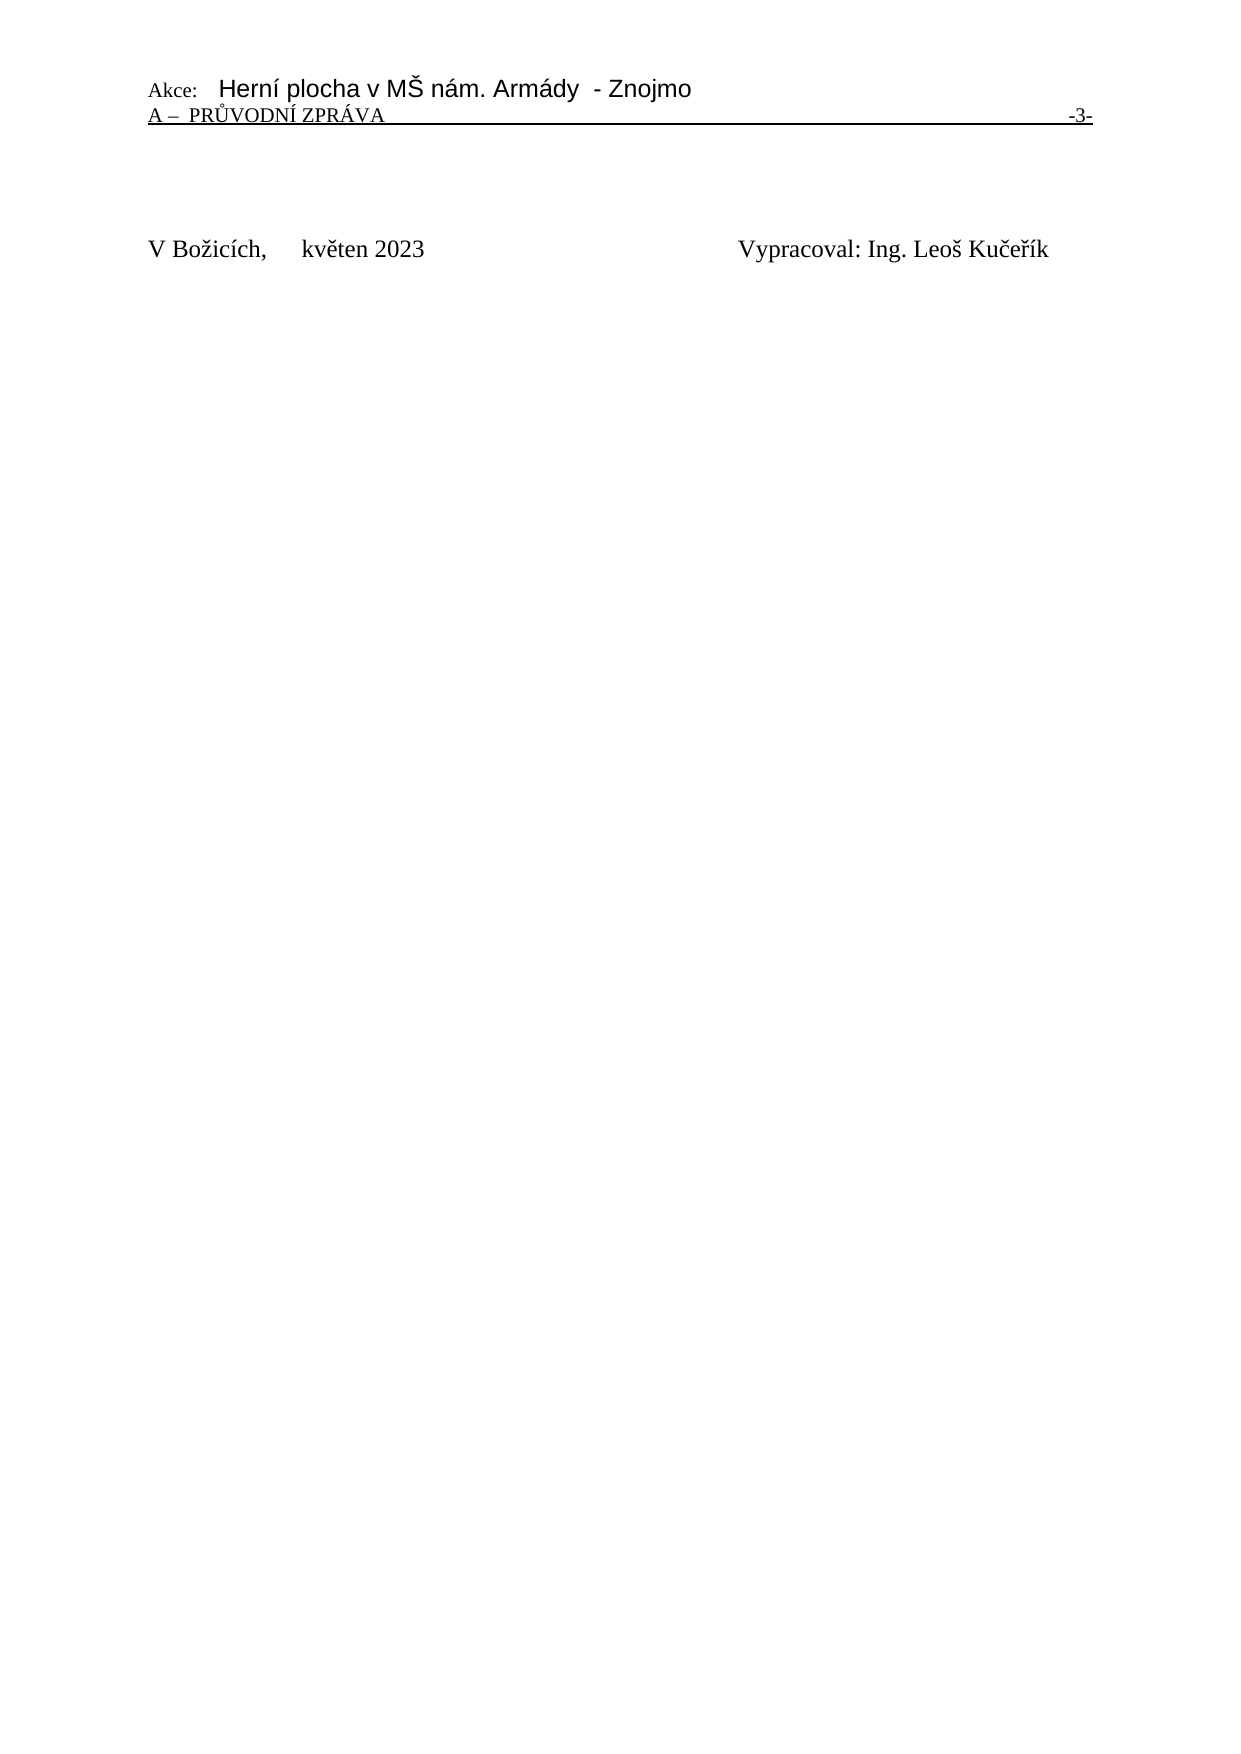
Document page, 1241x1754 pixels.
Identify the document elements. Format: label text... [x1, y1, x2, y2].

text V Božicích, květen 2023 Vypracoval: Ing. Leoš Kučeřík [148, 234, 1093, 263]
